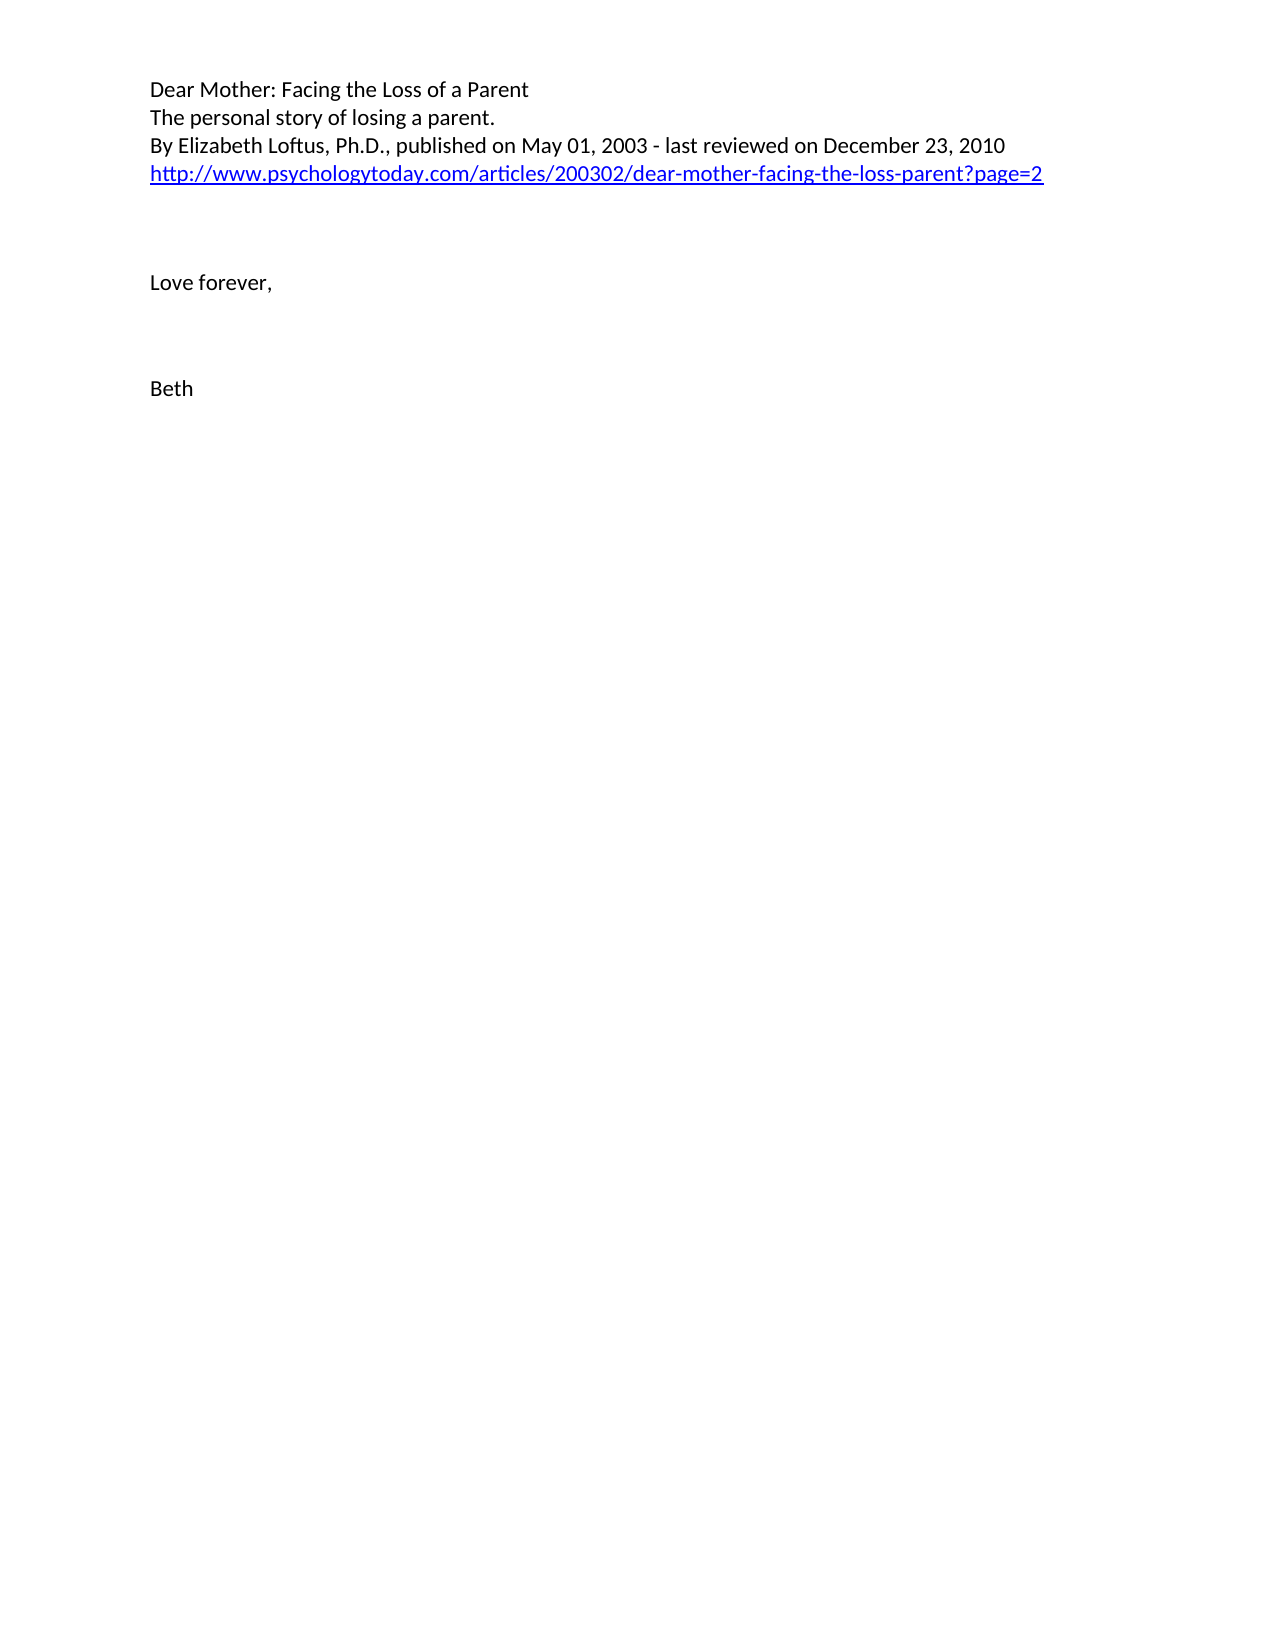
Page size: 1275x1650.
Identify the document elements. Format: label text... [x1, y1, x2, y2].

text Beth [150, 374, 1125, 402]
text Love forever, [150, 268, 1125, 296]
